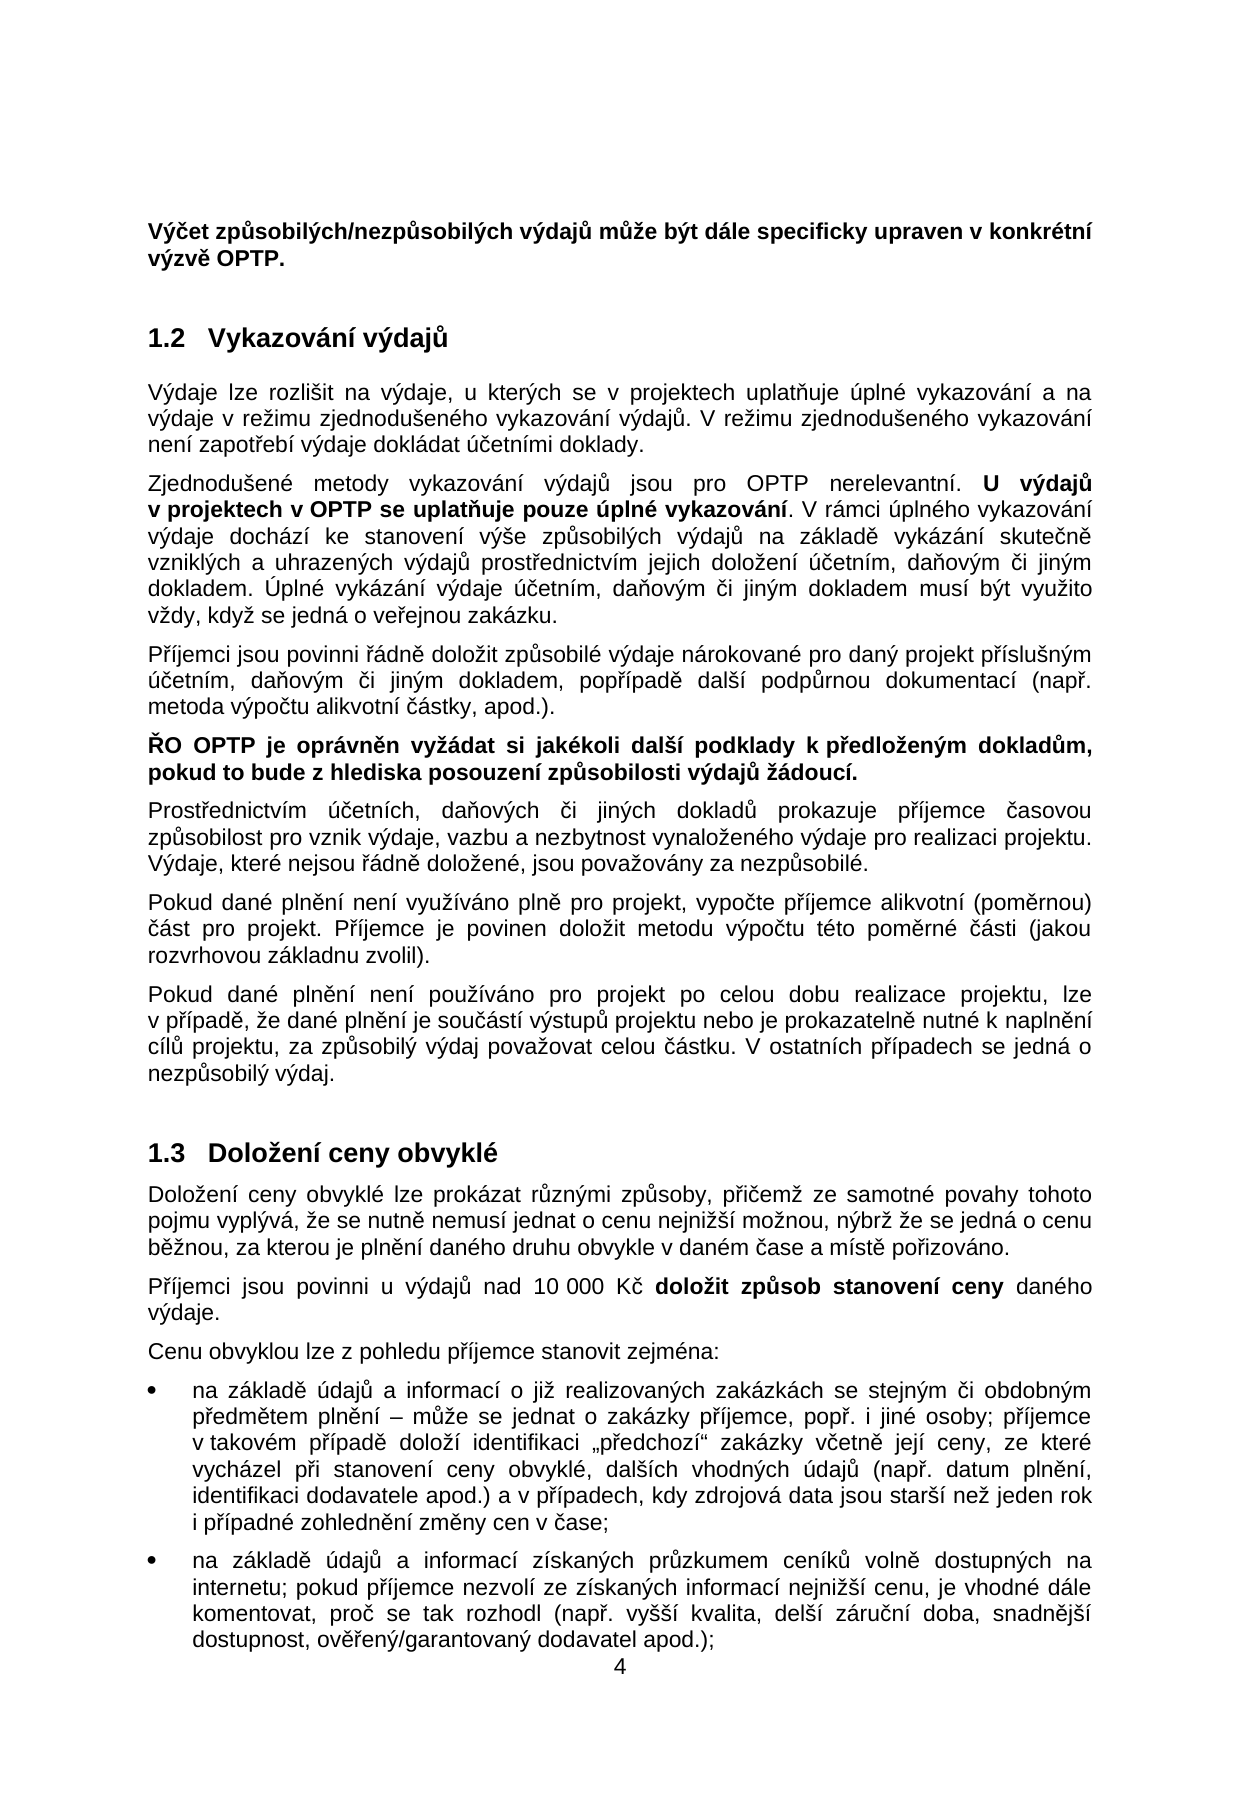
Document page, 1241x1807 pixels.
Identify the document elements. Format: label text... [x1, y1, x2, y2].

text Pokud dané plnění není používáno pro projekt po celou dobu realizace projektu, lze v případě, že dané plnění je součástí výstupů projektu nebo je prokazatelně nutné k naplnění cílů projektu, za způsobilý výdaj považovat celou částku. V ostatních případech se jedná o nezpůsobilý výdaj. [148, 981, 1092, 1086]
text Doložení ceny obvyklé lze prokázat různými způsoby, přičemž ze samotné povahy tohoto pojmu vyplývá, že se nutně nemusí jednat o cenu nejnižší možnou, nýbrž že se jedná o cenu běžnou, za kterou je plnění daného druhu obvykle v daném čase a místě pořizováno. [148, 1181, 1092, 1260]
text Příjemci jsou povinni řádně doložit způsobilé výdaje nárokované pro daný projekt příslušným účetním, daňovým či jiným dokladem, popřípadě další podpůrnou dokumentací (např. metoda výpočtu alikvotní částky, apod.). [148, 641, 1092, 720]
list na základě údajů a informací získaných průzkumem ceníků volně dostupných na internetu; pokud příjemce nezvolí ze získaných informací nejnižší cenu, je vhodné dále komentovat, proč se tak rozhodl (např. vyšší kvalita, delší záruční doba, snadnější dostupnost, ověřený/garantovaný dodavatel apod.); [148, 1547, 1092, 1653]
text Cenu obvyklou lze z pohledu příjemce stanovit zejména: [148, 1338, 1092, 1364]
list na základě údajů a informací o již realizovaných zakázkách se stejným či obdobným předmětem plnění – může se jednat o zakázky příjemce, popř. i jiné osoby; příjemce v takovém případě doloží identifikaci „předchozí“ zakázky včetně její ceny, ze které vycházel při stanovení ceny obvyklé, dalších vhodných údajů (např. datum plnění, identifikaci dodavatele apod.) a v případech, kdy zdrojová data jsou starší než jeden rok i případné zohlednění změny cen v čase; [148, 1377, 1092, 1535]
text Příjemci jsou povinni u výdajů nad 10 000 Kč doložit způsob stanovení ceny daného výdaje. [148, 1273, 1092, 1325]
text Zjednodušené metody vykazování výdajů jsou pro OPTP nerelevantní. U výdajů v projektech v OPTP se uplatňuje pouze úplné vykazování. V rámci úplného vykazování výdaje dochází ke stanovení výše způsobilých výdajů na základě vykázání skutečně vzniklých a uhrazených výdajů prostřednictvím jejich doložení účetním, daňovým či jiným dokladem. Úplné vykázání výdaje účetním, daňovým či jiným dokladem musí být využito vždy, když se jedná o veřejnou zakázku. [148, 470, 1092, 628]
text ŘO OPTP je oprávněn vyžádat si jakékoli další podklady k předloženým dokladům, pokud to bude z hlediska posouzení způsobilosti výdajů žádoucí. [148, 732, 1092, 785]
subtitle Vykazování výdajů [148, 322, 1092, 353]
text Výdaje lze rozlišit na výdaje, u kterých se v projektech uplatňuje úplné vykazování a na výdaje v režimu zjednodušeného vykazování výdajů. V režimu zjednodušeného vykazování není zapotřebí výdaje dokládat účetními doklady. [148, 378, 1092, 457]
text Pokud dané plnění není využíváno plně pro projekt, vypočte příjemce alikvotní (poměrnou) část pro projekt. Příjemce je povinen doložit metodu výpočtu této poměrné části (jakou rozvrhovou základnu zvolil). [148, 889, 1092, 968]
subtitle Doložení ceny obvyklé [148, 1137, 1092, 1168]
text Výčet způsobilých/nezpůsobilých výdajů může být dále specificky upraven v konkrétní výzvě OPTP. [148, 218, 1092, 271]
text Prostřednictvím účetních, daňových či jiných dokladů prokazuje příjemce časovou způsobilost pro vznik výdaje, vazbu a nezbytnost vynaloženého výdaje pro realizaci projektu. Výdaje, které nejsou řádně doložené, jsou považovány za nezpůsobilé. [148, 797, 1092, 876]
